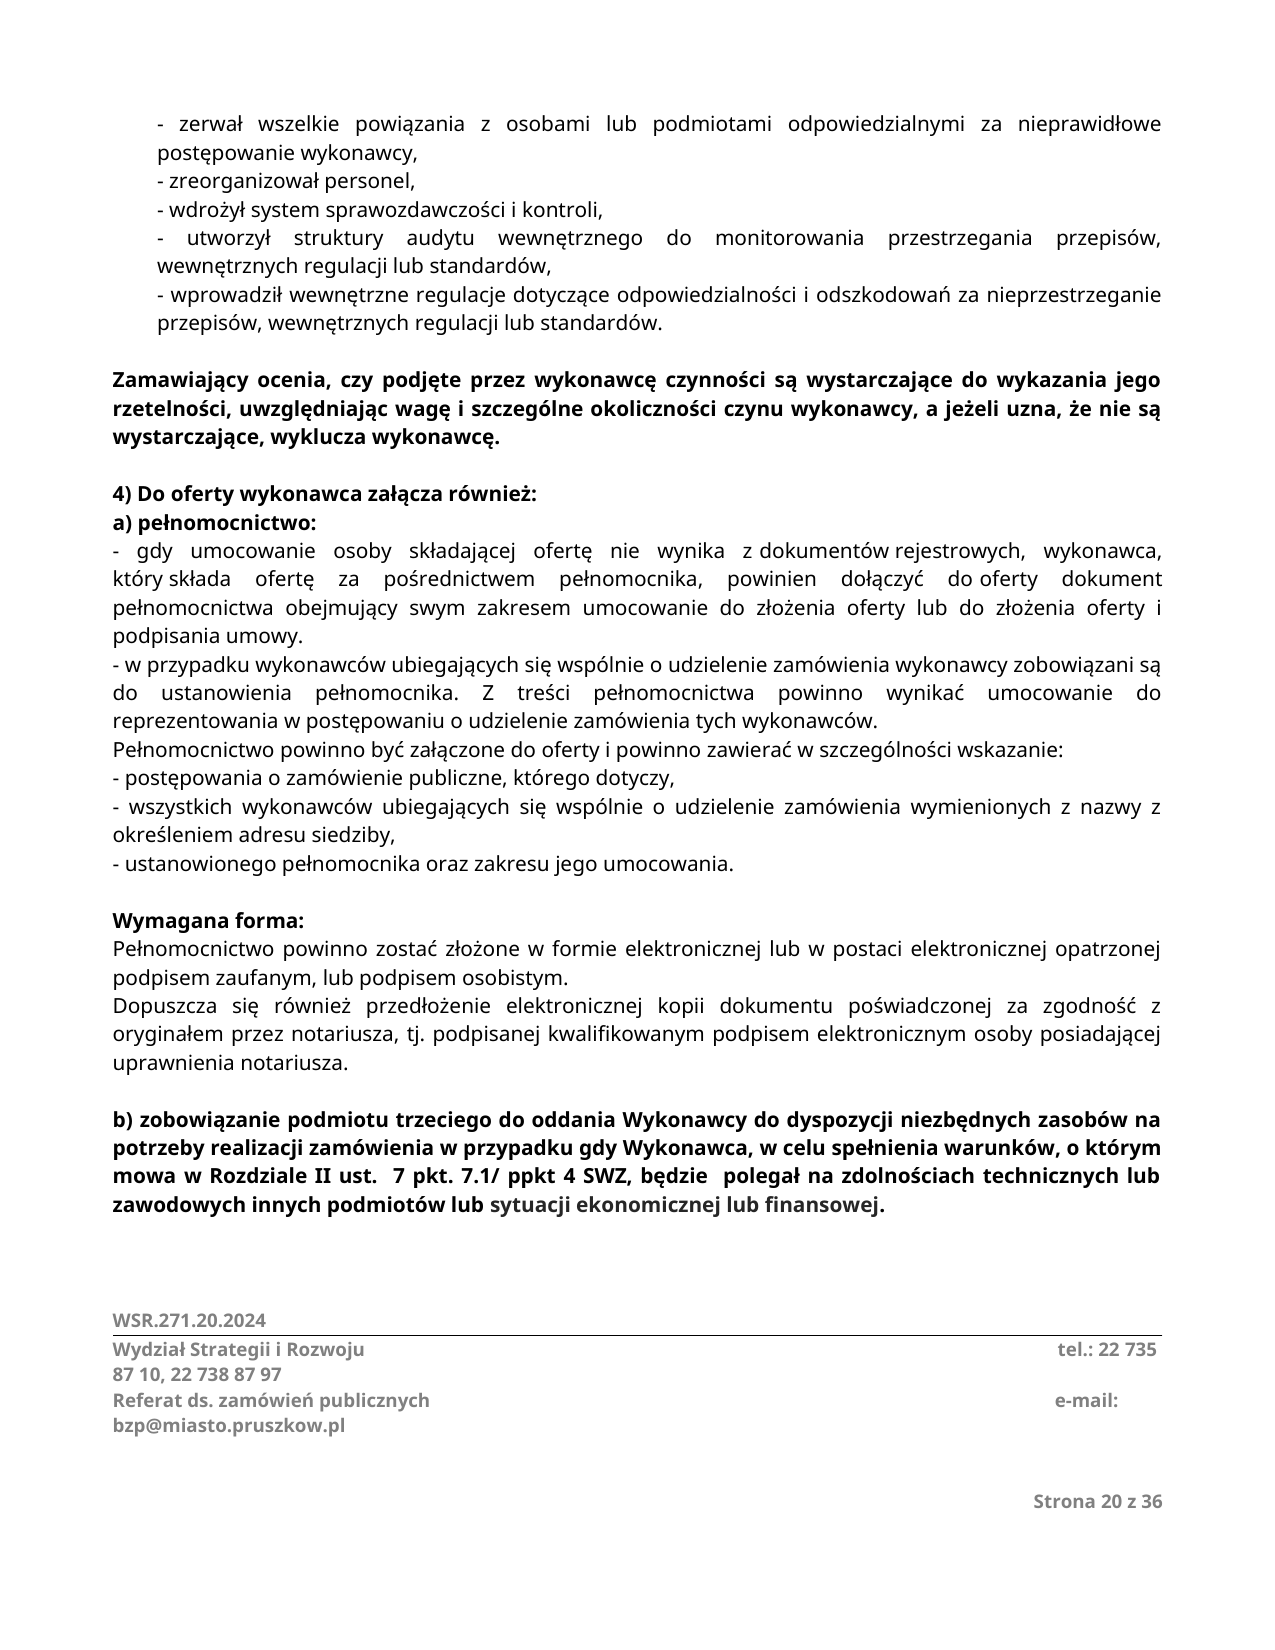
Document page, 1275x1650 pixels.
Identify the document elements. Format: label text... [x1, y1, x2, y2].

text - zreorganizował personel, [157, 166, 1162, 195]
text Zamawiający ocenia, czy podjęte przez wykonawcę czynności są wystarczające do wykazania jego rzetelności, uwzględniając wagę i szczególne okoliczności czynu wykonawcy, a jeżeli uzna, że nie są wystarczające, wyklucza wykonawcę. [112, 365, 1162, 451]
text - zerwał wszelkie powiązania z osobami lub podmiotami odpowiedzialnymi za nieprawidłowe postępowanie wykonawcy, [157, 109, 1162, 166]
text Wymagana forma: [112, 906, 1162, 934]
text b) zobowiązanie podmiotu trzeciego do oddania Wykonawcy do dyspozycji niezbędnych zasobów na potrzeby realizacji zamówienia w przypadku gdy Wykonawca, w celu spełnienia warunków, o którym mowa w Rozdziale II ust. 7 pkt. 7.1/ ppkt 4 SWZ, będzie polegał na zdolnościach technicznych lub zawodowych innych podmiotów lub sytuacji ekonomicznej lub finansowej. [112, 1105, 1162, 1218]
text Pełnomocnictwo powinno zostać złożone w formie elektronicznej lub w postaci elektronicznej opatrzonej podpisem zaufanym, lub podpisem osobistym. [112, 934, 1162, 991]
text - wdrożył system sprawozdawczości i kontroli, [157, 195, 1162, 223]
text - w przypadku wykonawców ubiegających się wspólnie o udzielenie zamówienia wykonawcy zobowiązani są do ustanowienia pełnomocnika. Z treści pełnomocnictwa powinno wynikać umocowanie do reprezentowania w postępowaniu o udzielenie zamówienia tych wykonawców. [112, 650, 1162, 735]
text Dopuszcza się również przedłożenie elektronicznej kopii dokumentu poświadczonej za zgodność z oryginałem przez notariusza, tj. podpisanej kwalifikowanym podpisem elektronicznym osoby posiadającej uprawnienia notariusza. [112, 991, 1162, 1076]
text a) pełnomocnictwo: [112, 508, 1162, 536]
text - wszystkich wykonawców ubiegających się wspólnie o udzielenie zamówienia wymienionych z nazwy z określeniem adresu siedziby, [112, 792, 1162, 849]
text 4) Do oferty wykonawca załącza również: [112, 479, 1162, 508]
text - wprowadził wewnętrzne regulacje dotyczące odpowiedzialności i odszkodowań za nieprzestrzeganie przepisów, wewnętrznych regulacji lub standardów. [157, 280, 1162, 337]
text - utworzył struktury audytu wewnętrznego do monitorowania przestrzegania przepisów, wewnętrznych regulacji lub standardów, [157, 223, 1162, 280]
text Pełnomocnictwo powinno być załączone do oferty i powinno zawierać w szczególności wskazanie: [112, 735, 1162, 763]
text - postępowania o zamówienie publiczne, którego dotyczy, [112, 763, 1162, 792]
text - ustanowionego pełnomocnika oraz zakresu jego umocowania. [112, 849, 1162, 877]
text - gdy umocowanie osoby składającej ofertę nie wynika z dokumentów rejestrowych, wykonawca, który składa ofertę za pośrednictwem pełnomocnika, powinien dołączyć do oferty dokument pełnomocnictwa obejmujący swym zakresem umocowanie do złożenia oferty lub do złożenia oferty i podpisania umowy. [112, 536, 1162, 650]
